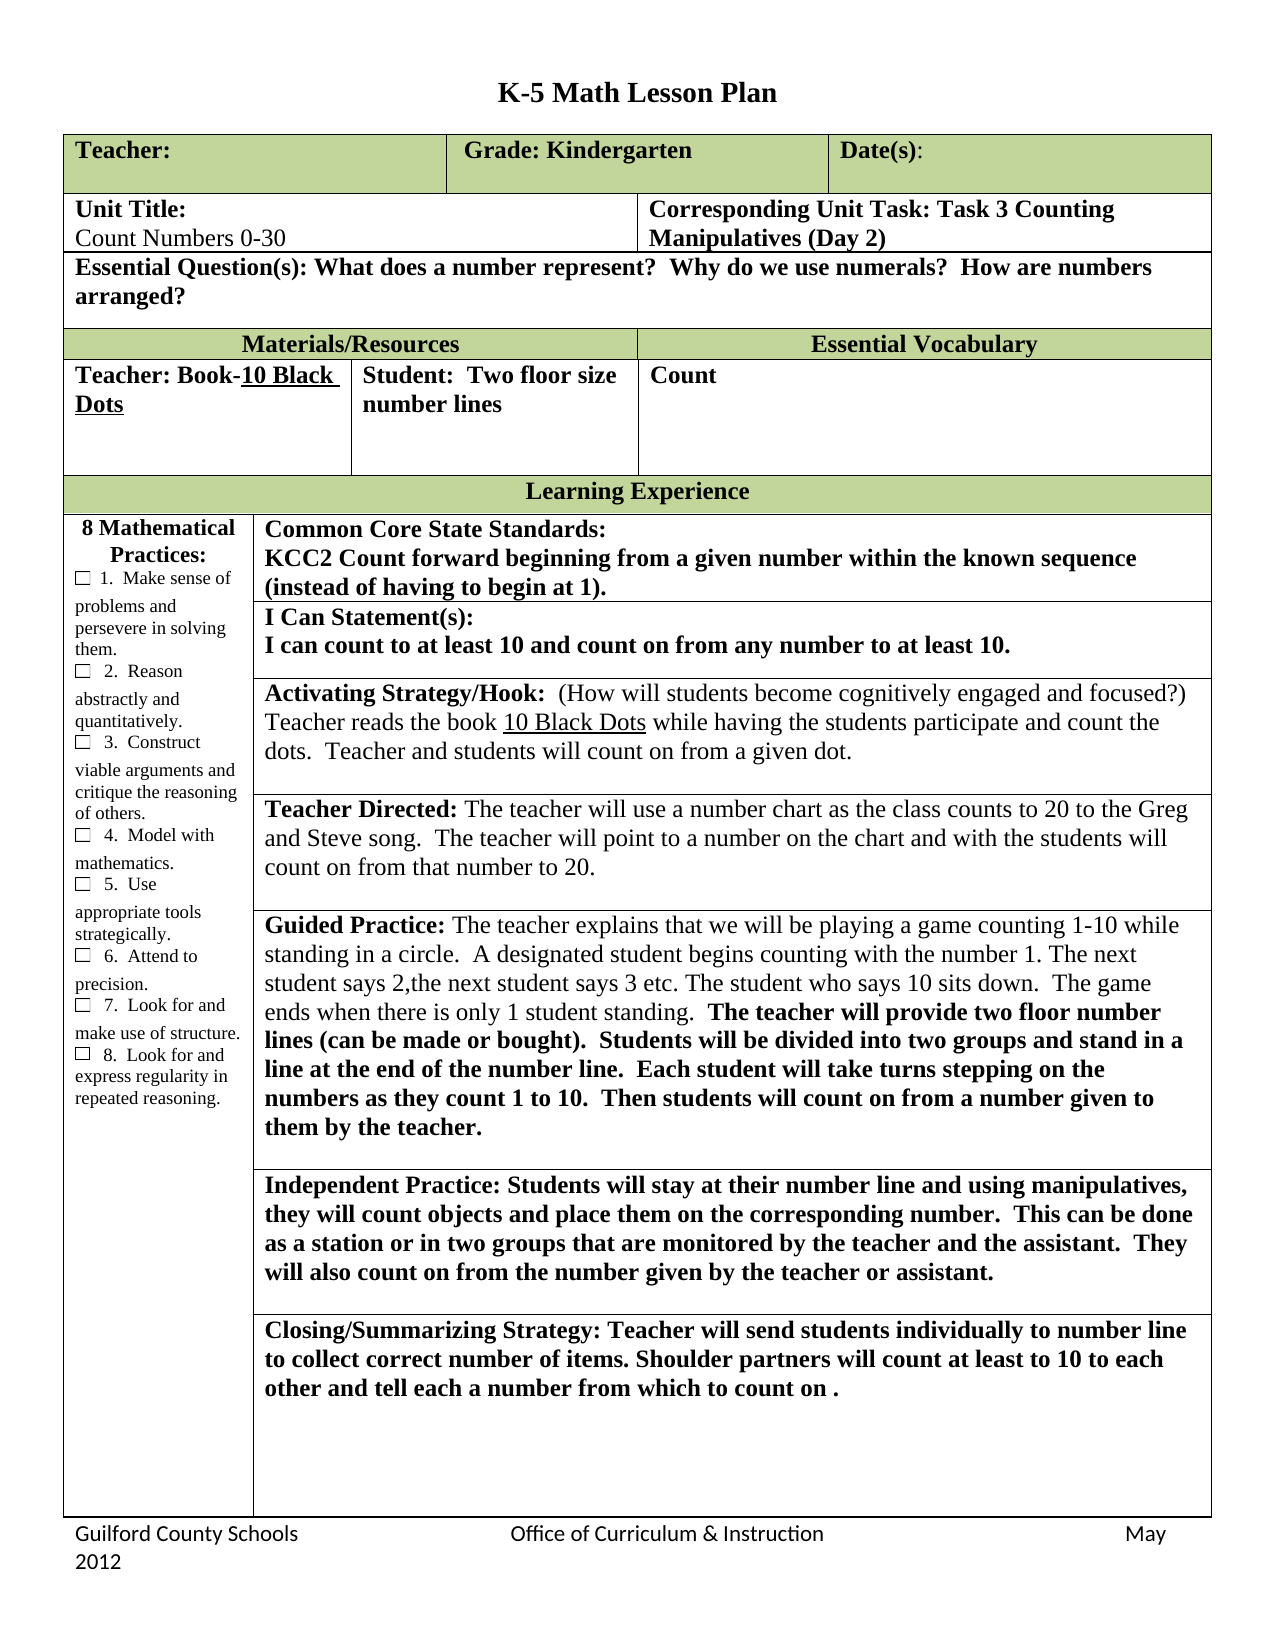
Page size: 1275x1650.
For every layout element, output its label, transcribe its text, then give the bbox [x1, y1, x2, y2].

table_header Date(s): [829, 135, 1211, 193]
table_cell Count [639, 360, 1211, 475]
table_cell 8 Mathematical Practices: 1. Make sense of problems and persevere in solving them. 2. Reason abstractly and quantitatively. 3. Construct viable arguments and critique the reasoning of others. 4. Model with mathematics. 5. Use appropriate tools strategically. 6. Attend to precision. 7. Look for and make use of structure. 8. Look for and express regularity in repeated reasoning. [64, 515, 253, 1516]
table_cell Activating Strategy/Hook: (How will students become cognitively engaged and focused?) Teacher reads the book 10 Black Dots while having the students participate and count the dots. Teacher and students will count on from a given dot. [254, 679, 1211, 793]
table_cell Essential Vocabulary [638, 329, 1211, 359]
table_cell I Can Statement(s): I can count to at least 10 and count on from any number to at least 10. [254, 602, 1211, 677]
picture [75, 998, 91, 1012]
picture [75, 735, 91, 749]
picture [75, 571, 91, 585]
picture [75, 664, 91, 678]
table_cell Student: Two floor size number lines [352, 360, 638, 475]
table_cell Teacher: Book-10 Black Dots [64, 360, 351, 475]
table_cell Independent Practice: Students will stay at their number line and using manipulatives, they will count objects and place them on the corresponding number. This can be done as a station or in two groups that are monitored by the teacher and the assistant. They will also count on from the number given by the teacher or assistant. [254, 1170, 1211, 1314]
picture [75, 877, 91, 891]
table_cell Guided Practice: The teacher explains that we will be playing a game counting 1-10 while standing in a circle. A designated student begins counting with the number 1. The next student says 2,the next student says 3 etc. The student who says 10 sits down. The game ends when there is only 1 student standing. The teacher will provide two floor number lines (can be made or bought). Students will be divided into two groups and stand in a line at the end of the number line. Each student will take turns stepping on the numbers as they count 1 to 10. Then students will count on from a number given to them by the teacher. [254, 911, 1211, 1169]
text K-5 Math Lesson Plan [75, 75, 1200, 108]
picture [75, 828, 91, 842]
table_cell Closing/Summarizing Strategy: Teacher will send students individually to number line to collect correct number of items. Shoulder partners will count at least to 10 to each other and tell each a number from which to count on . [254, 1315, 1211, 1516]
table_cell Materials/Resources [64, 329, 637, 359]
table_cell Essential Question(s): What does a number represent? Why do we use numerals? How are numbers arranged? [64, 253, 1211, 328]
table_cell Teacher Directed: The teacher will use a number chart as the class counts to 20 to the Greg and Steve song. The teacher will point to a number on the chart and with the students will count on from that number to 20. [254, 795, 1211, 909]
table_cell Unit Title: Count Numbers 0-30 [64, 194, 637, 251]
table_header Teacher: [64, 135, 446, 193]
table_header Grade: Kindergarten [447, 135, 828, 193]
table_cell Common Core State Standards: KCC2 Count forward beginning from a given number within the known sequence (instead of having to begin at 1). [254, 515, 1211, 601]
picture [75, 948, 91, 962]
table_cell Learning Experience [64, 476, 1211, 513]
table_cell Corresponding Unit Task: Task 3 Counting Manipulatives (Day 2) [638, 194, 1211, 251]
